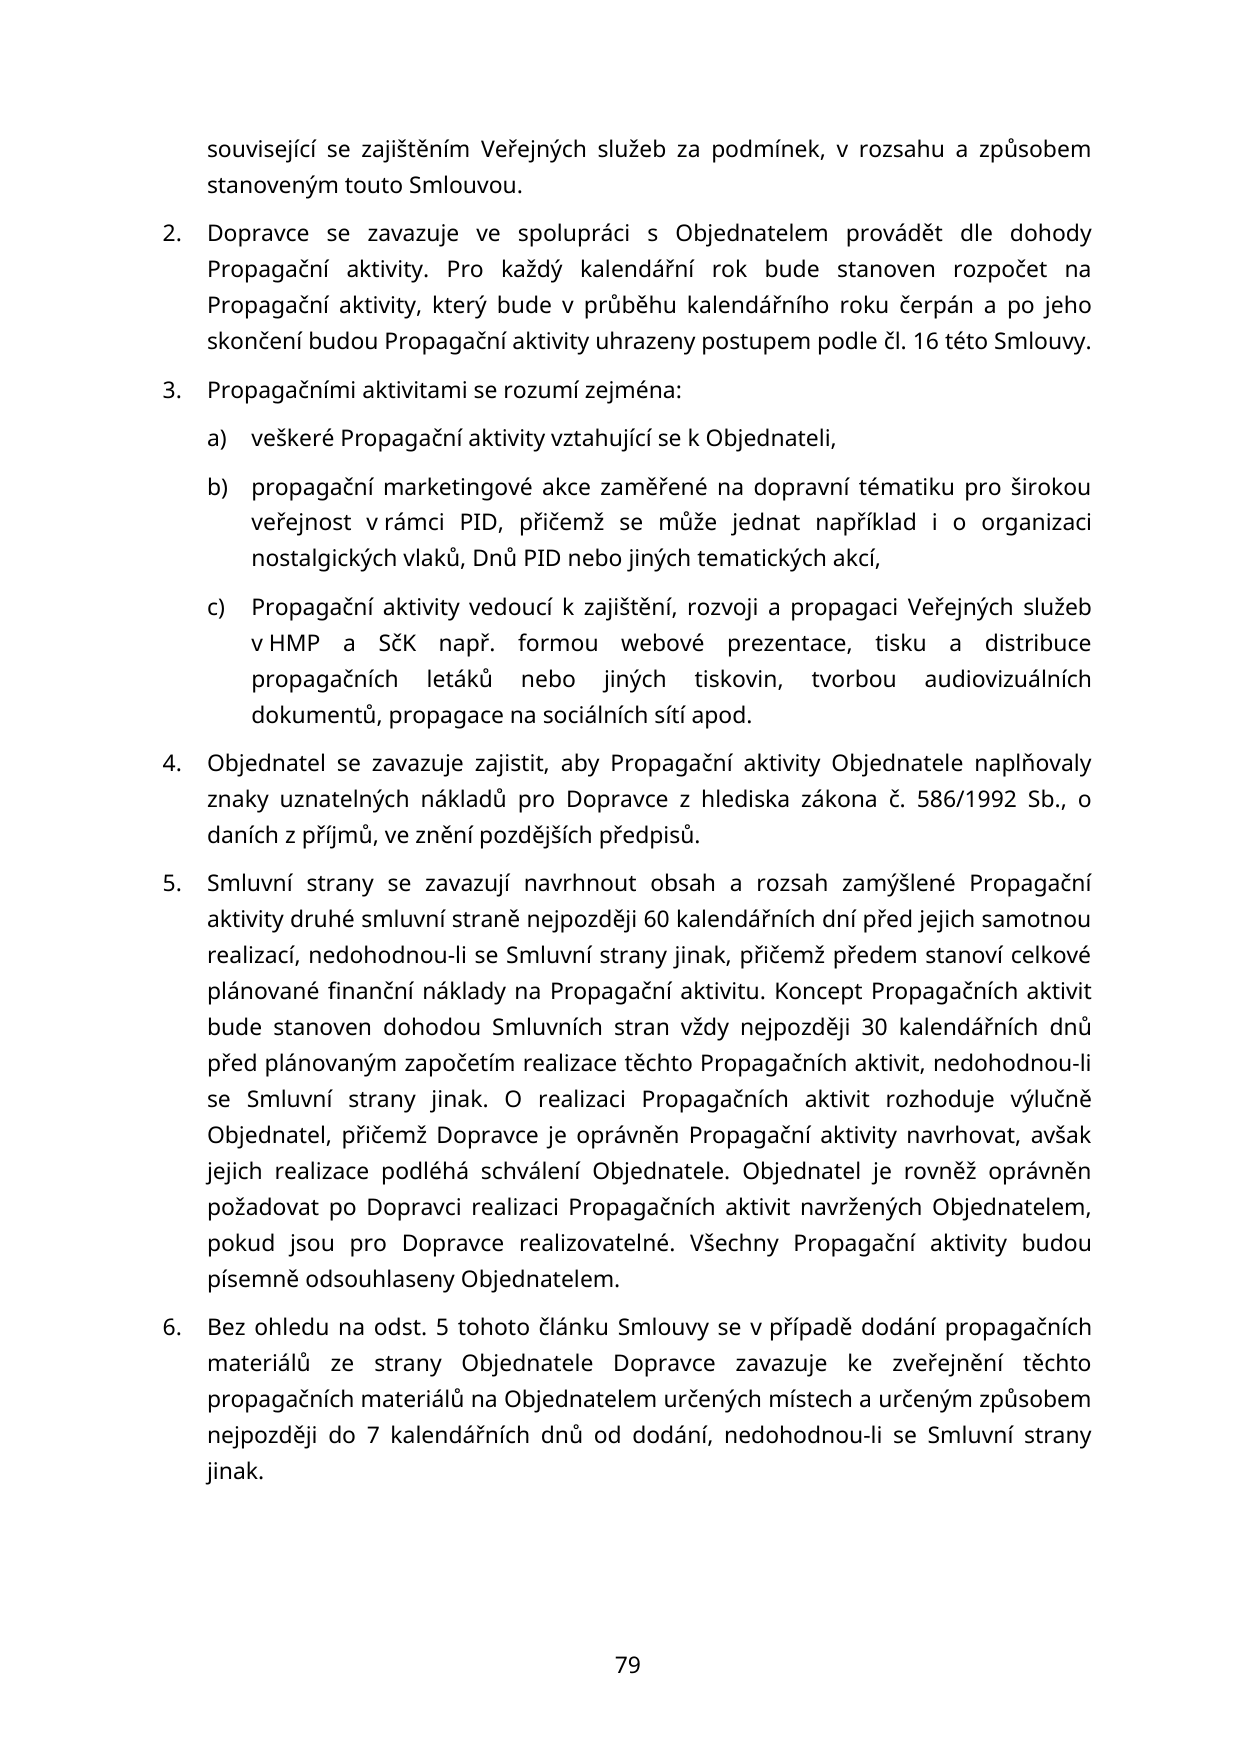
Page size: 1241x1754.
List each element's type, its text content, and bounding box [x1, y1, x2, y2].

list Propagační aktivity vedoucí k zajištění, rozvoji a propagaci Veřejných služeb v HMP a SčK např. formou webové prezentace, tisku a distribuce propagačních letáků nebo jiných tiskovin, tvorbou audiovizuálních dokumentů, propagace na sociálních sítí apod. [207, 591, 1093, 730]
list Dopravce se zavazuje ve spolupráci s Objednatelem provádět dle dohody Propagační aktivity. Pro každý kalendářní rok bude stanoven rozpočet na Propagační aktivity, který bude v průběhu kalendářního roku čerpán a po jeho skončení budou Propagační aktivity uhrazeny postupem podle čl. 16 této Smlouvy. [162, 217, 1093, 356]
list propagační marketingové akce zaměřené na dopravní tématiku pro širokou veřejnost v rámci PID, přičemž se může jednat například i o organizaci nostalgických vlaků, Dnů PID nebo jiných tematických akcí, [207, 470, 1093, 573]
list Objednatel se zavazuje zajistit, aby Propagační aktivity Objednatele naplňovaly znaky uznatelných nákladů pro Dopravce z hlediska zákona č. 586/1992 Sb., o daních z příjmů, ve znění pozdějších předpisů. [162, 747, 1093, 850]
list Propagačními aktivitami se rozumí zejména: [162, 373, 1093, 405]
list veškeré Propagační aktivity vztahující se k Objednateli, [207, 422, 1093, 453]
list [162, 133, 1093, 200]
list Bez ohledu na odst. 5 tohoto článku Smlouvy se v případě dodání propagačních materiálů ze strany Objednatele Dopravce zavazuje ke zveřejnění těchto propagačních materiálů na Objednatelem určených místech a určeným způsobem nejpozději do 7 kalendářních dnů od dodání, nedohodnou-li se Smluvní strany jinak. [162, 1311, 1093, 1486]
list Smluvní strany se zavazují navrhnout obsah a rozsah zamýšlené Propagační aktivity druhé smluvní straně nejpozději 60 kalendářních dní před jejich samotnou realizací, nedohodnou-li se Smluvní strany jinak, přičemž předem stanoví celkové plánované finanční náklady na Propagační aktivitu. Koncept Propagačních aktivit bude stanoven dohodou Smluvních stran vždy nejpozději 30 kalendářních dnů před plánovaným započetím realizace těchto Propagačních aktivit, nedohodnou-li se Smluvní strany jinak. O realizaci Propagačních aktivit rozhoduje výlučně Objednatel, přičemž Dopravce je oprávněn Propagační aktivity navrhovat, avšak jejich realizace podléhá schválení Objednatele. Objednatel je rovněž oprávněn požadovat po Dopravci realizaci Propagačních aktivit navržených Objednatelem, pokud jsou pro Dopravce realizovatelné. Všechny Propagační aktivity budou písemně odsouhlaseny Objednatelem. [162, 867, 1093, 1294]
